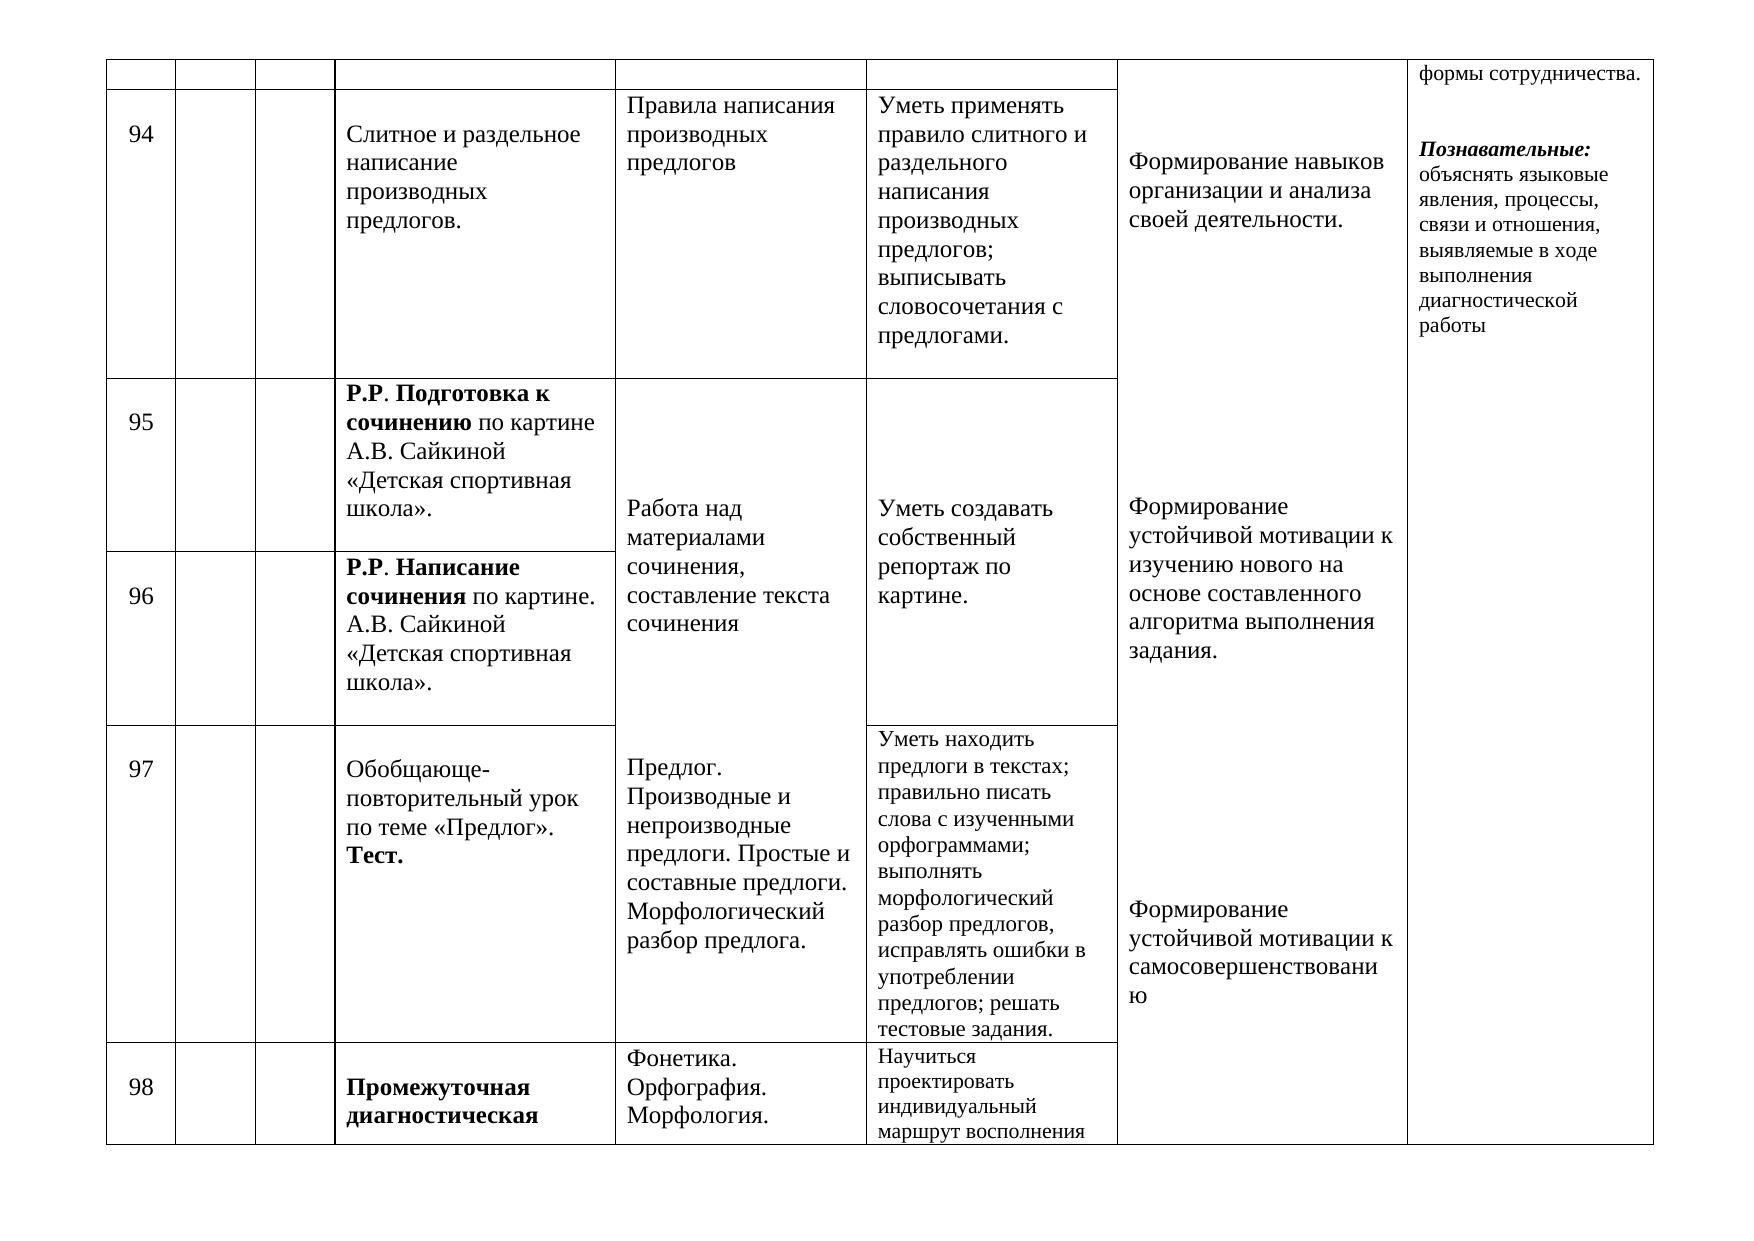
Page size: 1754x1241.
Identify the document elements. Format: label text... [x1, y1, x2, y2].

table_cell 97 [107, 726, 175, 1042]
table_cell Уметь создавать собственный репортаж по картине. [867, 379, 1117, 724]
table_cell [616, 1043, 866, 1144]
table_cell Правила написания производных предлогов [616, 90, 866, 377]
table_cell [176, 60, 255, 89]
table_cell [176, 379, 255, 551]
table_cell [256, 379, 334, 551]
table_cell Слитное и раздельное написание производных предлогов. [336, 90, 615, 377]
table_cell Р.Р. Написание сочинения по картине. А.В. Сайкиной «Детская спортивная школа». [336, 552, 615, 724]
table_cell [256, 60, 334, 89]
table_cell Работа над материалами сочинения, составление текста сочинения Предлог. Производные и непроизводные предлоги. Простые и составные предлоги. Морфологический разбор предлога. [616, 379, 866, 1042]
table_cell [616, 60, 866, 89]
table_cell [336, 60, 615, 89]
table_cell Обобщающе-повторительный урок по теме «Предлог». Тест. [336, 726, 615, 1042]
table_cell [256, 1043, 334, 1144]
table_cell [256, 90, 334, 377]
table_cell Уметь применять правило слитного и раздельного написания производных предлогов; выписывать словосочетания с предлогами. [867, 90, 1117, 377]
table_cell Р.Р. Подготовка к сочинению по картине А.В. Сайкиной «Детская спортивная школа». [336, 379, 615, 551]
table_cell 96 [107, 552, 175, 724]
table_cell [256, 552, 334, 724]
table_cell [176, 90, 255, 377]
table_cell [176, 726, 255, 1042]
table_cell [867, 60, 1117, 89]
table_cell 95 [107, 379, 175, 551]
table_cell 94 [107, 90, 175, 377]
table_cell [336, 1043, 615, 1144]
table_cell 98 [107, 1043, 175, 1144]
table_cell [176, 1043, 255, 1144]
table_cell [867, 1043, 1117, 1144]
table_cell 93 [107, 60, 175, 89]
table_cell [176, 552, 255, 724]
table_cell Уметь находить предлоги в текстах; правильно писать слова с изученными орфограммами; выполнять морфологический разбор предлогов, исправлять ошибки в употреблении предлогов; решать тестовые задания. [867, 726, 1117, 1042]
table_cell [256, 726, 334, 1042]
